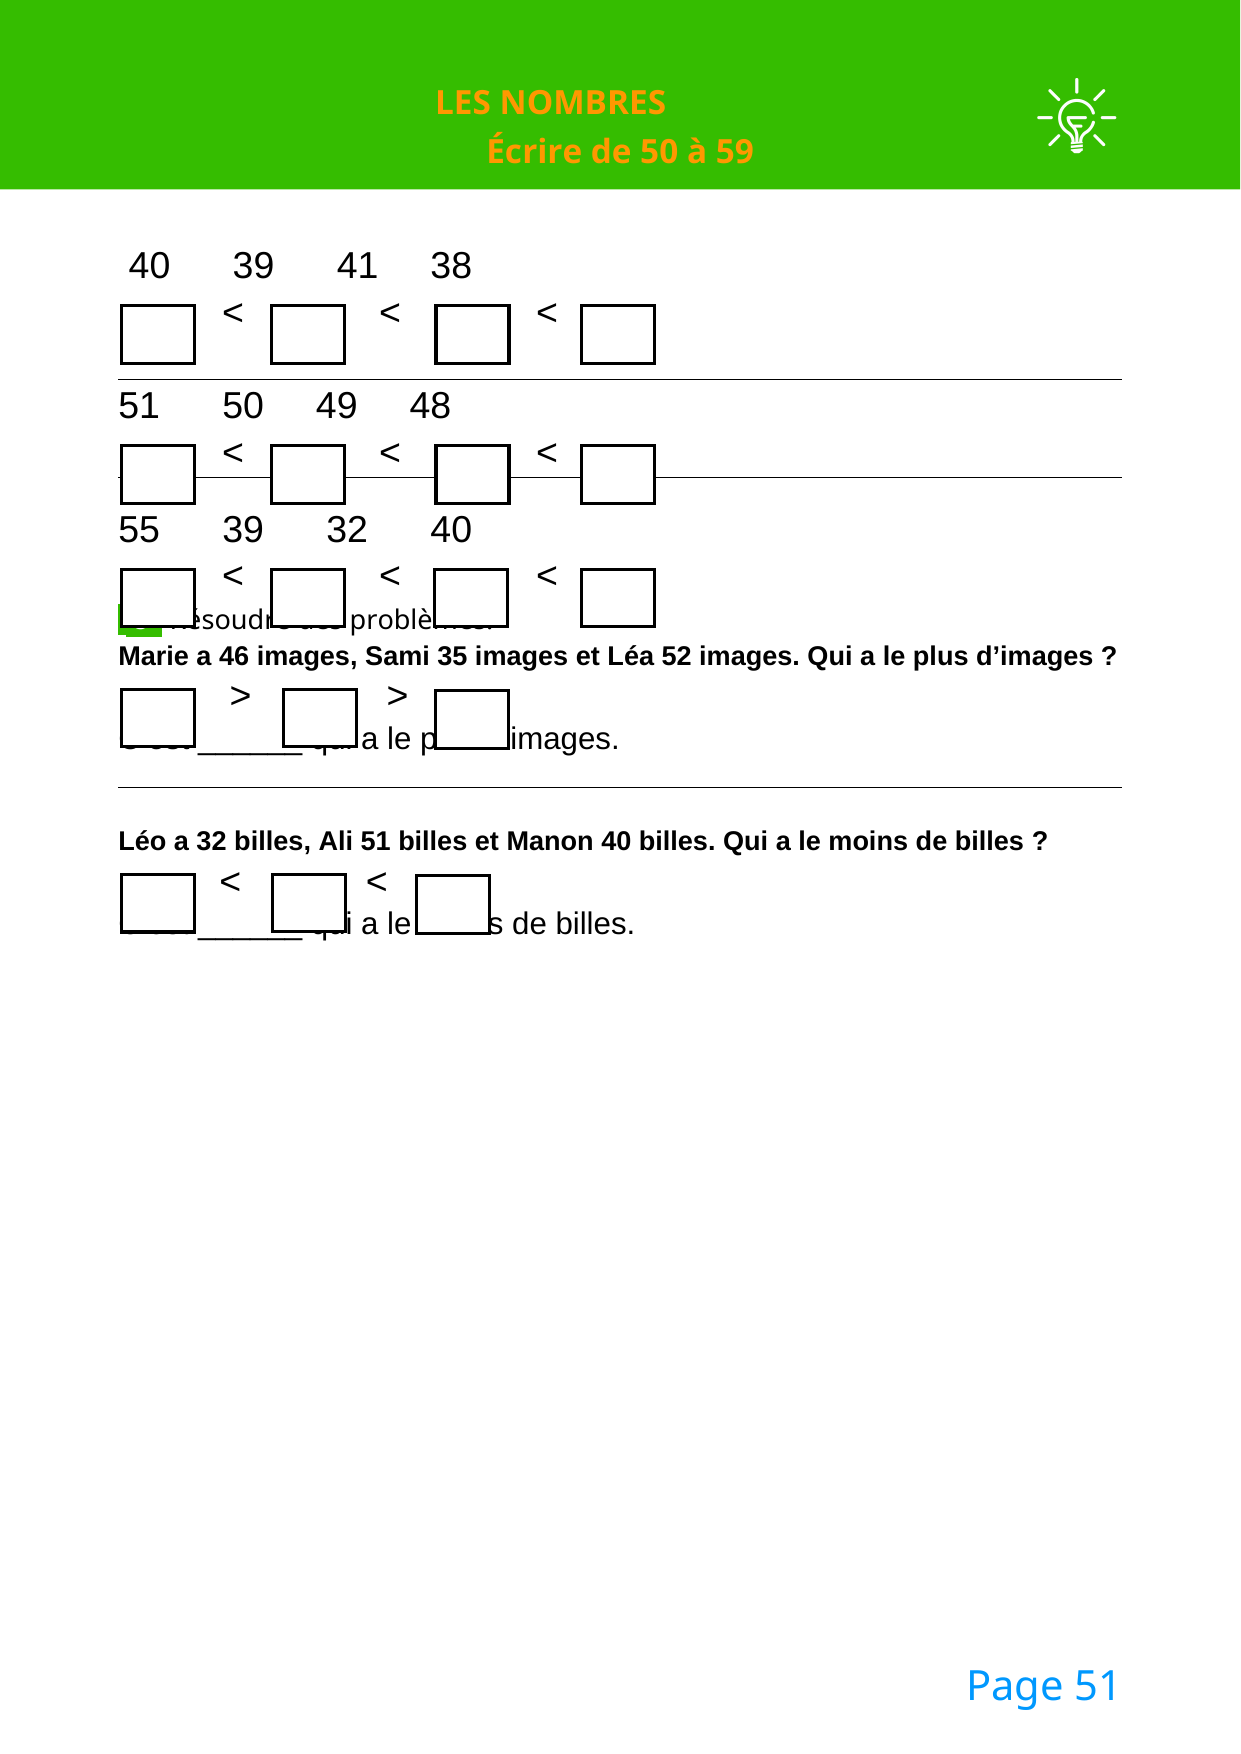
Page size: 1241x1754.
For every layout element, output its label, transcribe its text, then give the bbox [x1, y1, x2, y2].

text < < < [118, 430, 1122, 473]
text < < < [118, 554, 1122, 597]
text Marie a 46 images, Sami 35 images et Léa 52 images. Qui a le plus d’images ? [118, 640, 1122, 671]
text 55 39 32 40 [118, 478, 1122, 550]
text C’est ______ qui a le plus d’images. [118, 720, 1122, 787]
text < < < [118, 290, 1122, 379]
text Léo a 32 billes, Ali 51 billes et Manon 40 billes. Qui a le moins de billes ? [118, 825, 1122, 856]
picture [1034, 78, 1123, 156]
text > > [118, 674, 1122, 717]
text 40 39 41 38 [118, 244, 1122, 287]
text C’est ______ qui a le moins de billes. [118, 905, 1122, 941]
text < < [118, 859, 1122, 902]
text 51 50 49 48 [118, 384, 1122, 427]
text 8 Résoudre des problèmes. [162, 600, 1122, 637]
